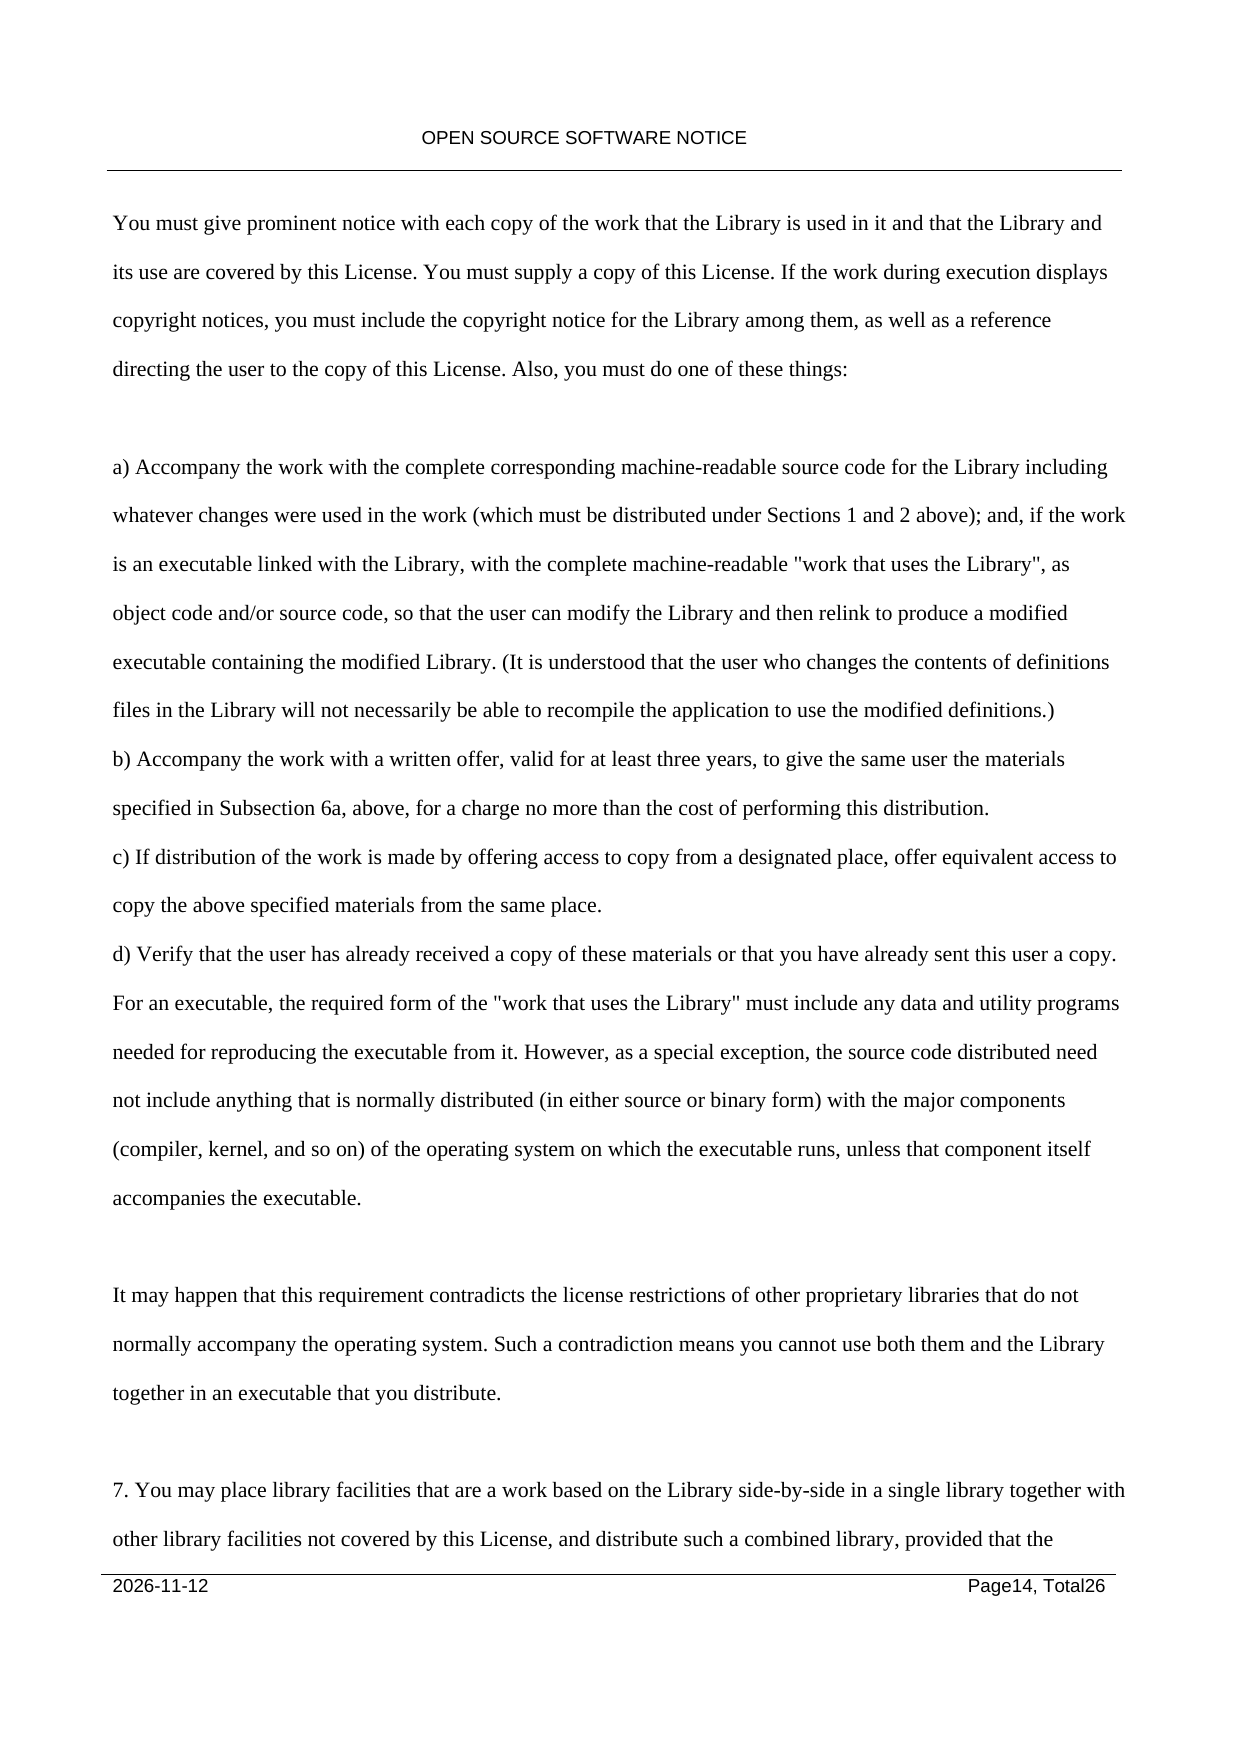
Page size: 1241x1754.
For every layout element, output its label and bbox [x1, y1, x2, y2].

text [112, 206, 1128, 1555]
